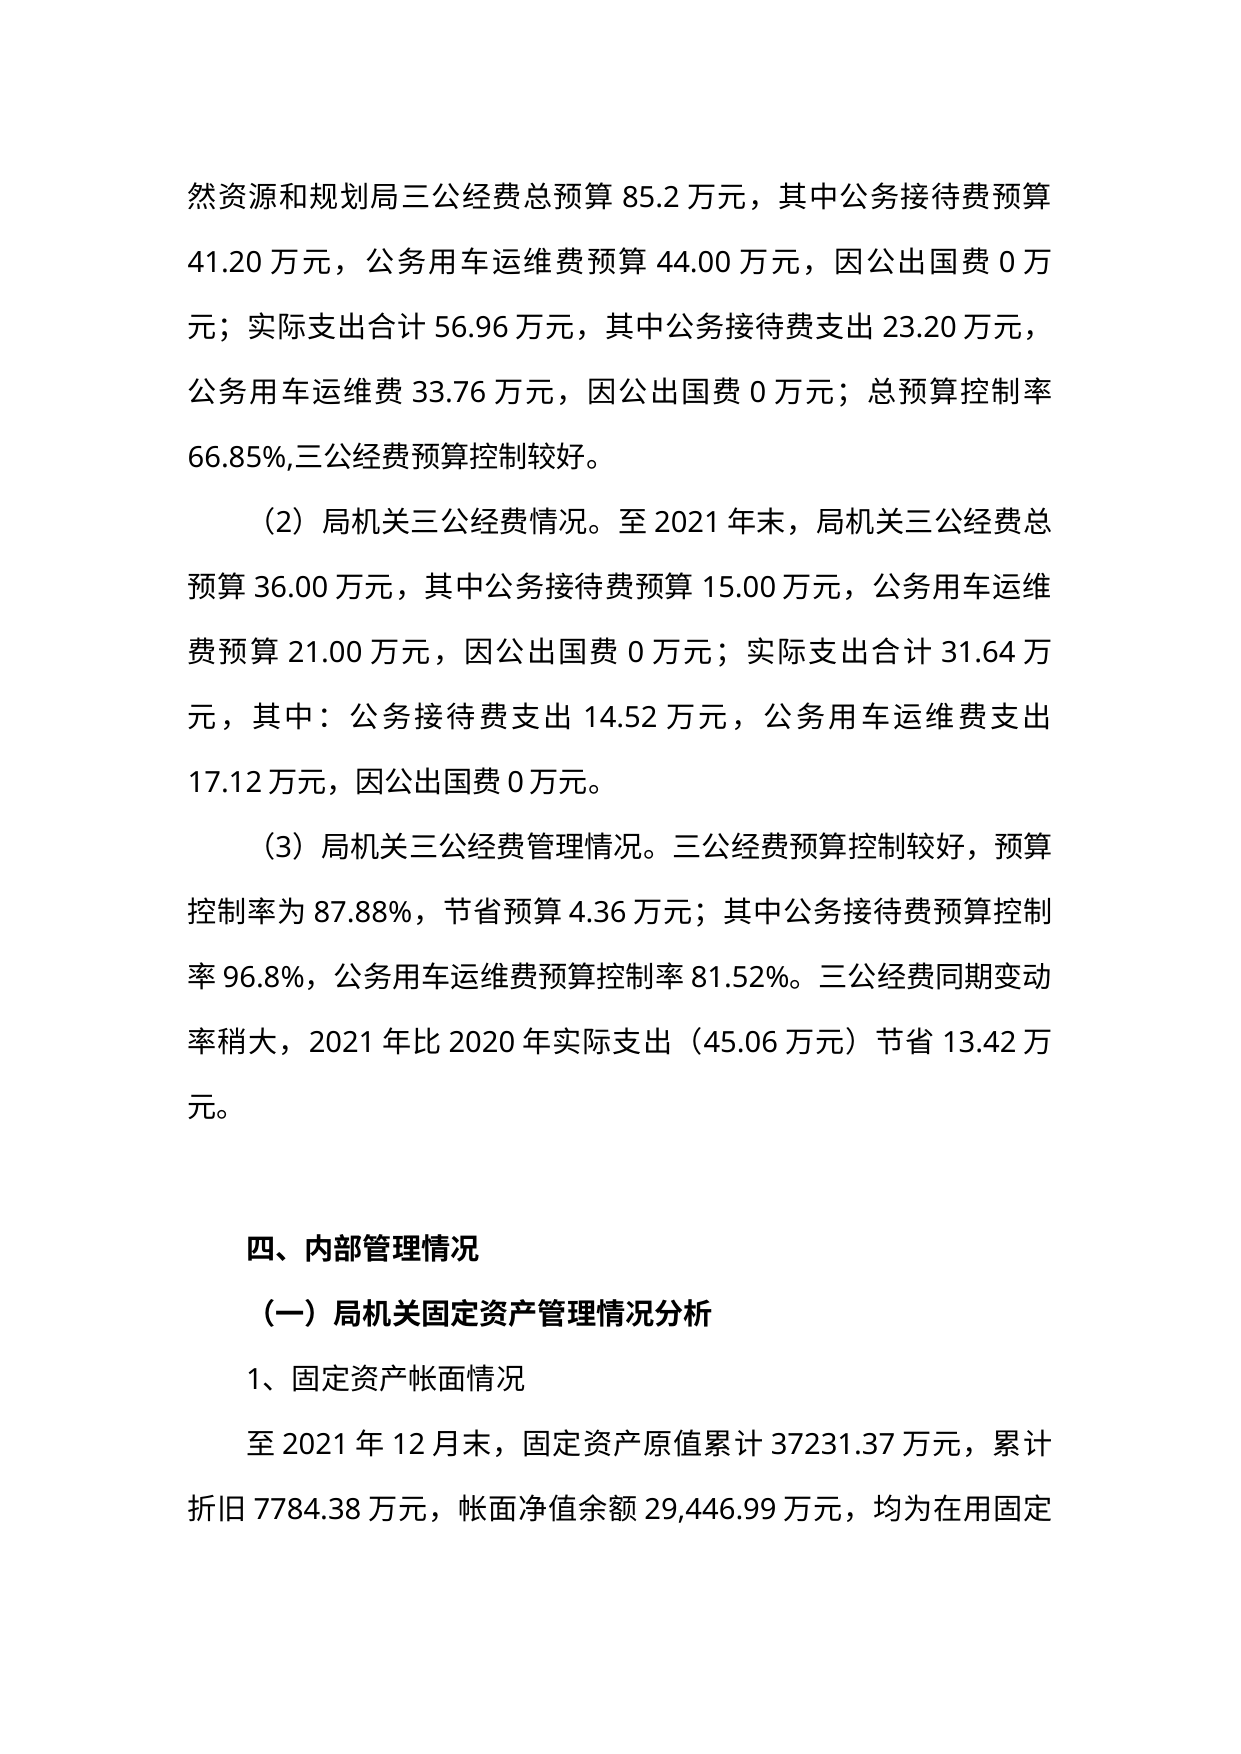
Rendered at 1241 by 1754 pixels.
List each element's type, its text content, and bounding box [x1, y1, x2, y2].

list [187, 1409, 1053, 1539]
list 1、固定资产帐面情况 [187, 1344, 1053, 1409]
list （3）局机关三公经费管理情况。三公经费预算控制较好，预算控制率为87.88%，节省预算4.36万元；其中公务接待费预算控制率96.8%，公务用车运维费预算控制率81.52%。三公经费同期变动率稍大，2021年比2020年实际支出（45.06万元）节省13.42万元。 [187, 812, 1053, 1137]
list （2）局机关三公经费情况。至2021年末，局机关三公经费总预算36.00万元，其中公务接待费预算15.00万元，公务用车运维费预算21.00万元，因公出国费0万元；实际支出合计31.64万元，其中：公务接待费支出14.52万元，公务用车运维费支出17.12万元，因公出国费0万元。 [187, 487, 1053, 812]
list （一）局机关固定资产管理情况分析 [187, 1279, 1053, 1344]
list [187, 162, 1053, 487]
list 四、内部管理情况 [187, 1214, 1053, 1279]
